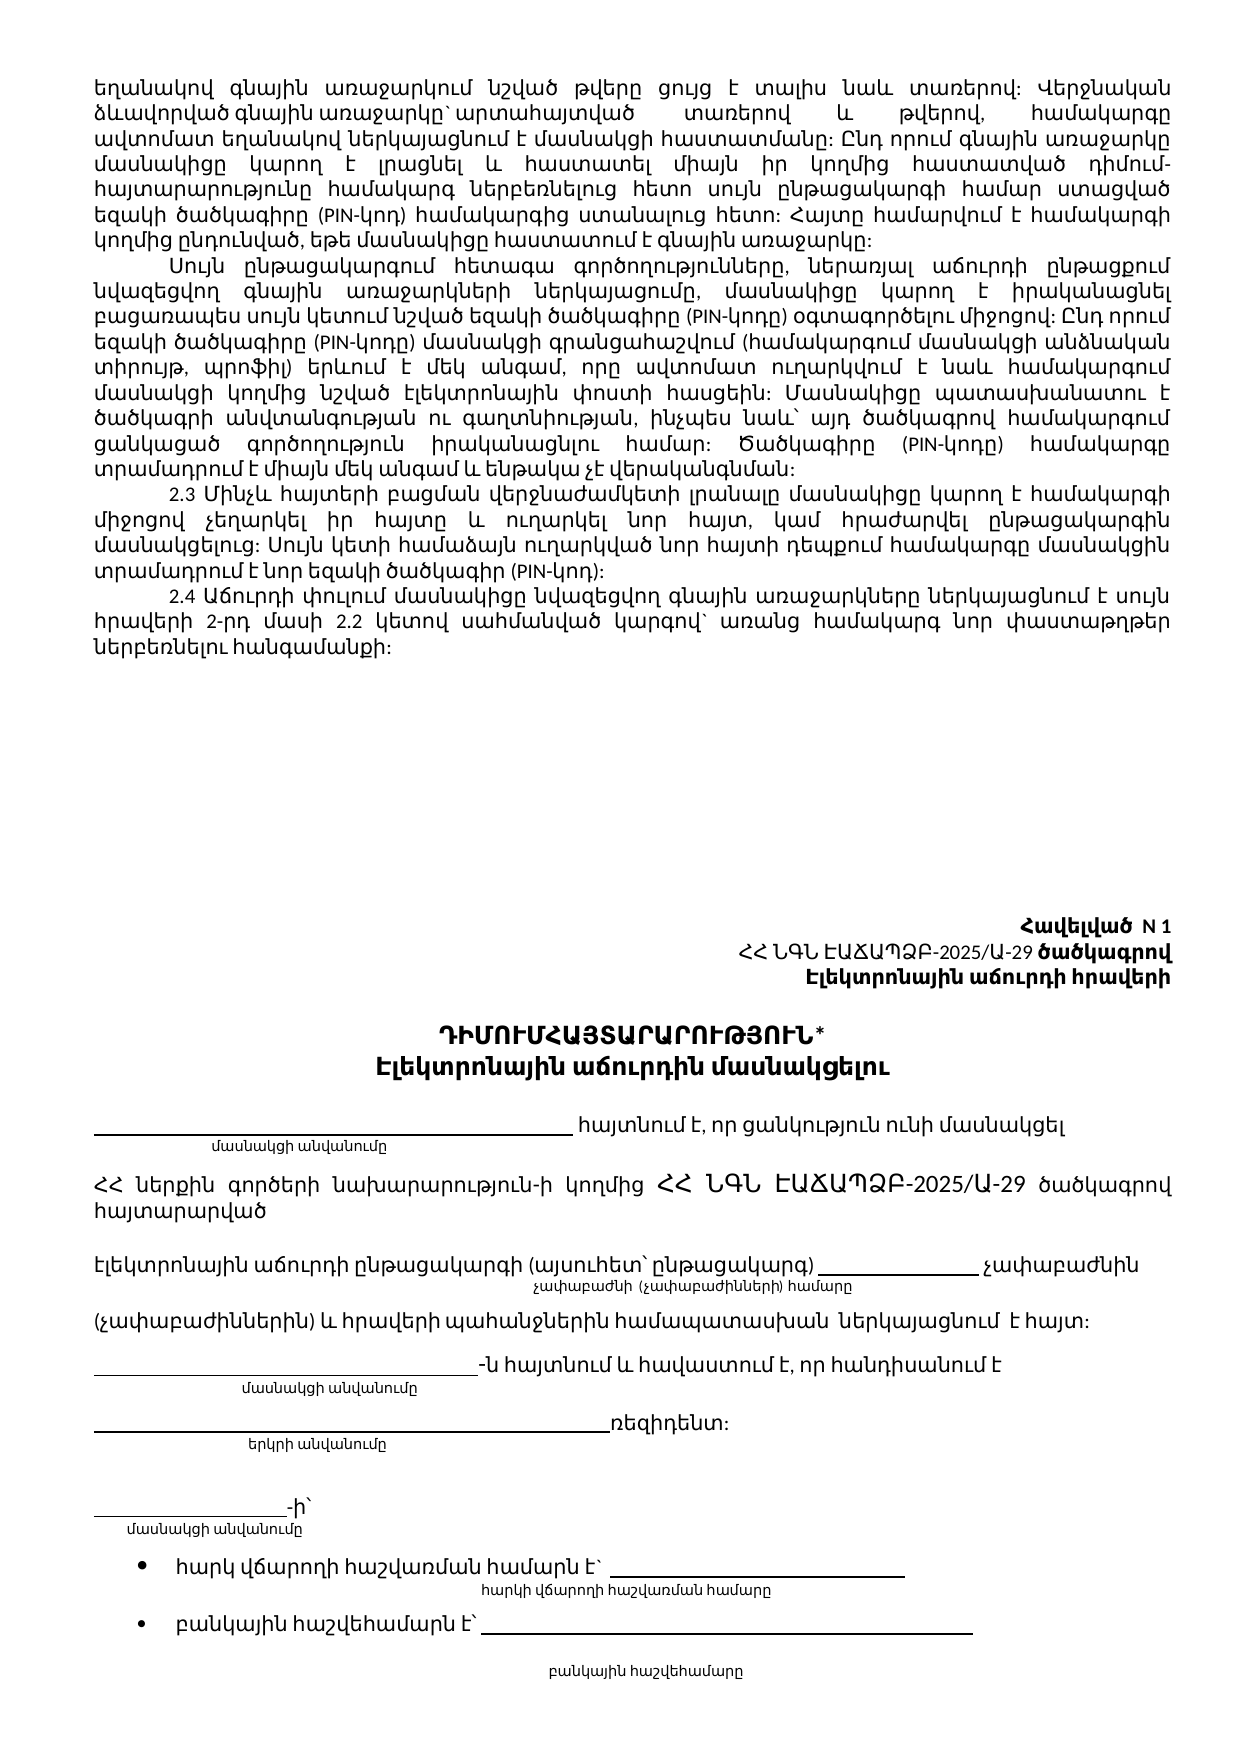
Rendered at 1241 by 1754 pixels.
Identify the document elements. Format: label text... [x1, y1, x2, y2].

text հայտնում է, որ ցանկություն ունի մասնակցել [94, 1112, 1171, 1137]
text Սույն ընթացակարգում հետագա գործողությունները, ներառյալ աճուրդի ընթացքում նվազեցվող գնային առաջարկների ներկայացումը, մասնակիցը կարող է իրականացնել բացառապես սույն կետում նշված եզակի ծածկագիրը (PIN-կոդը) օգտագործելու միջոցով: Ընդ որում եզակի ծածկագիրը (PIN-կոդը) մասնակցի գրանցահաշվում (համակարգում մասնակցի անձնական տիրույթ, պրոֆիլ) երևում է մեկ անգամ, որը ավտոմատ ուղարկվում է նաև համակարգում մասնակցի կողմից նշված էլեկտրոնային փոստի հասցեին: Մասնակիցը պատասխանատու է ծածկագրի անվտանգության ու գաղտնիության, ինչպես նաև՝ այդ ծածկագրով համակարգում ցանկացած գործողություն իրականացնլու համար: Ծածկագիրը (PIN-կոդը) համակարգը տրամադրում է միայն մեկ անգամ և ենթակա չէ վերականգնման: [94, 253, 1171, 482]
text մասնակցի անվանումը [94, 1520, 1171, 1550]
list բանկային հաշվեհամարն է՝ [138, 1611, 1171, 1662]
text էլեկտրոնային աճուրդի ընթացակարգի (այսուհետ՝ ընթացակարգ) չափաբաժնին [94, 1252, 1171, 1277]
text ԴԻՄՈՒՄՀԱՅՏԱՐԱՐՈՒԹՅՈՒՆ* [94, 1021, 1171, 1051]
subtitle Էլեկտրոնային աճուրդին մասնակցելու [94, 1051, 1171, 1082]
text հարկի վճարողի հաշվառման համարը [94, 1581, 1171, 1611]
text 2.3 Մինչև հայտերի բացման վերջնաժամկետի լրանալը մասնակիցը կարող է համակարգի միջոցով չեղարկել իր հայտը և ուղարկել նոր հայտ, կամ հրաժարվել ընթացակարգին մասնակցելուց: Սույն կետի համաձայն ուղարկված նոր հայտի դեպքում համակարգը մասնակցին տրամադրում է նոր եզակի ծածկագիր (PIN-կոդ): [94, 482, 1171, 583]
text ՀՀ ներքին գործերի նախարարություն-ի կողմից ՀՀ ՆԳՆ ԷԱՃԱՊՁԲ-2025/Ա-29 ծածկագրով հայտարարված [94, 1168, 1171, 1224]
text Էլեկտրոնային աճուրդի հրավերի [94, 964, 1171, 990]
text չափաբաժնի (չափաբաժինների) համարը [94, 1277, 1171, 1308]
text -ի՝ [94, 1494, 1171, 1520]
text մասնակցի անվանումը [94, 1137, 1171, 1168]
text ՀՀ ՆԳՆ ԷԱՃԱՊՁԲ-2025/Ա-29 ծածկագրով [94, 939, 1171, 964]
text երկրի անվանումը [94, 1435, 1171, 1466]
text Հավելված N 1 [94, 914, 1171, 939]
text մասնակցի անվանումը [94, 1379, 1171, 1410]
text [94, 75, 1171, 253]
text բանկային հաշվեհամարը [94, 1662, 1171, 1693]
text (չափաբաժիններին) և հրավերի պահանջներին համապատասխան ներկայացնում է հայտ: [94, 1308, 1171, 1333]
text 2.4 Աճուրդի փուլում մասնակիցը նվազեցվող գնային առաջարկները ներկայացնում է սույն հրավերի 2-րդ մասի 2.2 կետով սահմանված կարգով` առանց համակարգ նոր փաստաթղթեր ներբեռնելու հանգամանքի: [94, 583, 1171, 659]
text -ն հայտնում և հավաստում է, որ հանդիսանում է [94, 1349, 1171, 1379]
list հարկ վճարողի հաշվառման համարն է` [138, 1550, 1171, 1581]
text ռեզիդենտ: [94, 1410, 1171, 1435]
